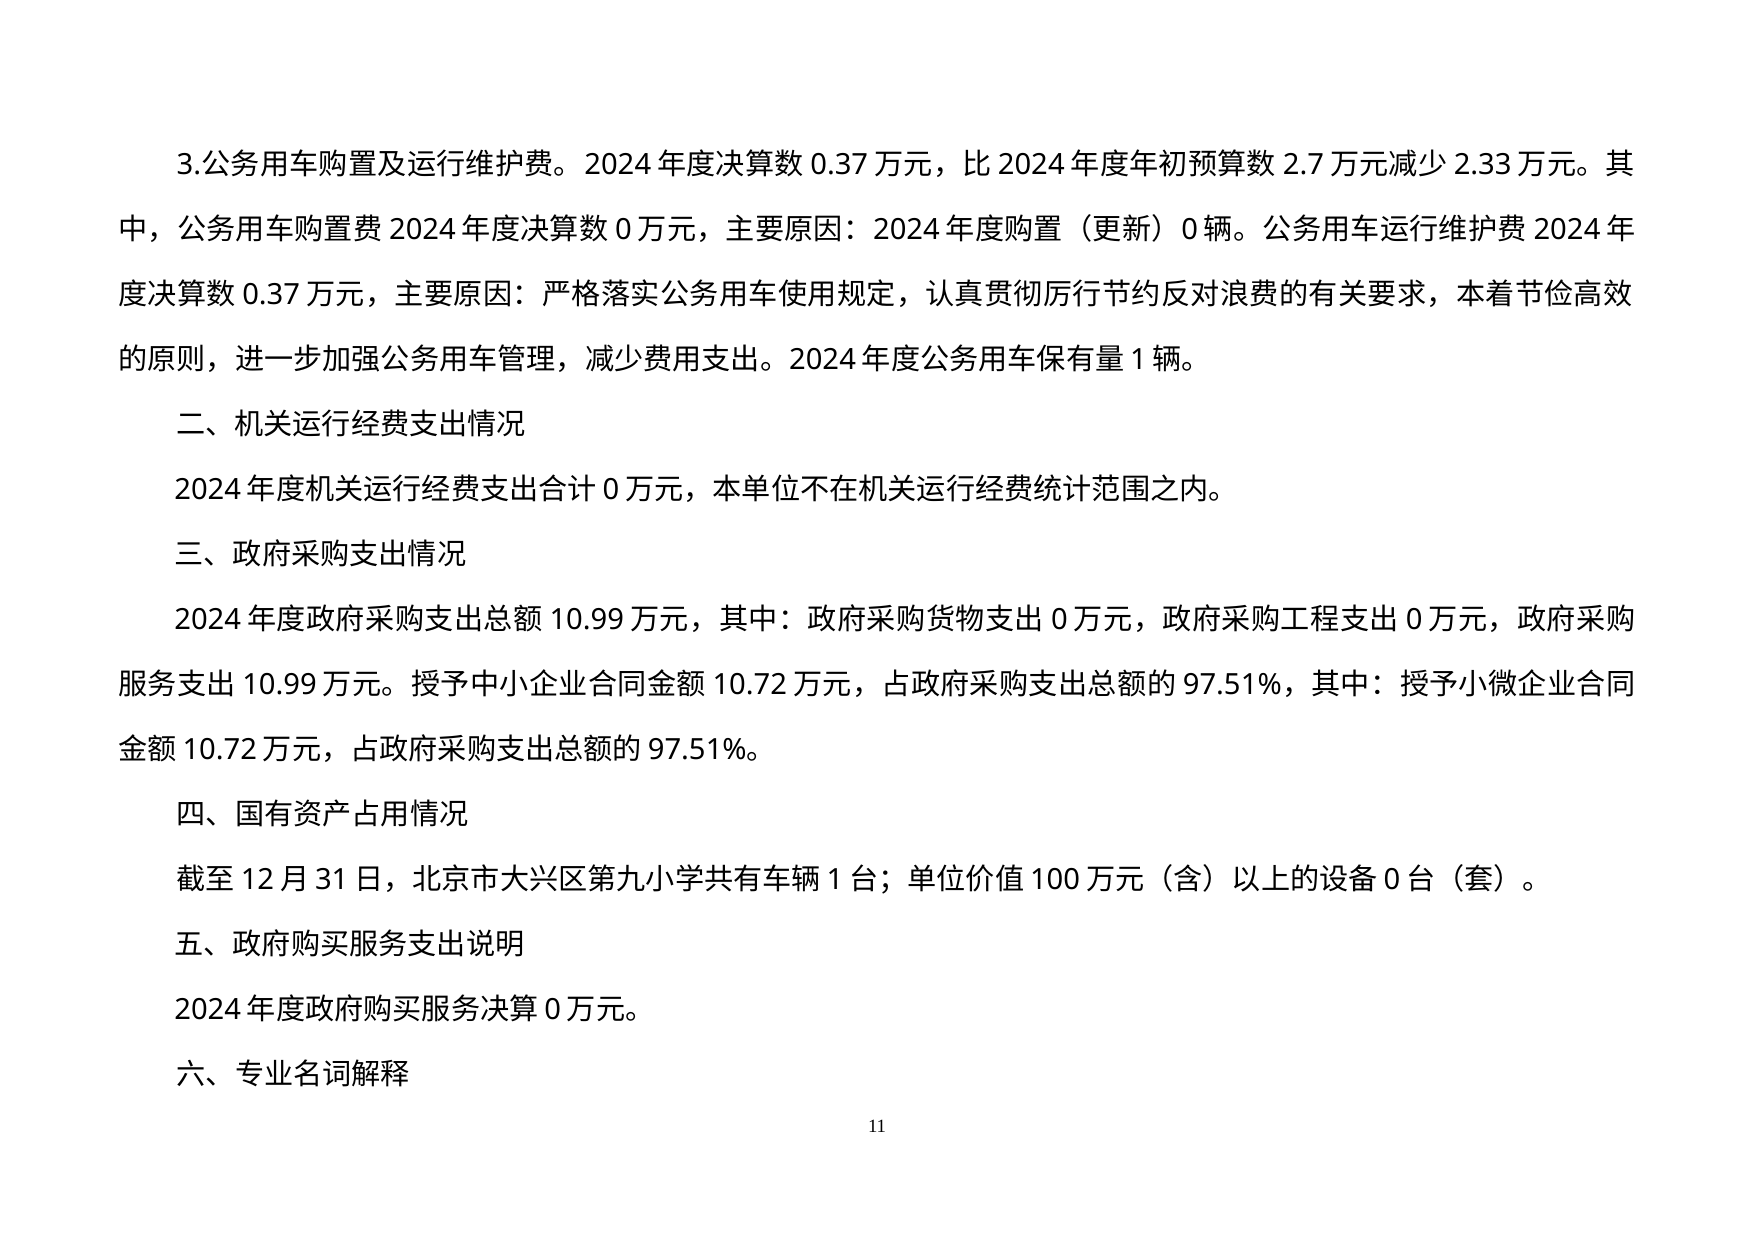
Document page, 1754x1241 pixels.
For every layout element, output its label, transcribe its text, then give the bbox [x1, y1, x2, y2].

text 二、机关运行经费支出情况 [118, 389, 1636, 454]
text 截至12月31日，北京市大兴区第九小学共有车辆1台；单位价值100万元（含）以上的设备0台（套）。 [118, 844, 1636, 909]
text 四、国有资产占用情况 [118, 779, 1636, 844]
text 三、政府采购支出情况 [174, 519, 1636, 584]
text 五、政府购买服务支出说明 [118, 909, 1636, 974]
text 3.公务用车购置及运行维护费。2024年度决算数0.37万元，比2024年度年初预算数2.7万元减少2.33万元。其中，公务用车购置费2024年度决算数0万元，主要原因：2024年度购置（更新）0辆。公务用车运行维护费2024年度决算数0.37万元，主要原因：严格落实公务用车使用规定，认真贯彻厉行节约反对浪费的有关要求，本着节俭高效的原则，进一步加强公务用车管理，减少费用支出。2024年度公务用车保有量1辆。 [118, 129, 1636, 389]
text 2024年度政府采购支出总额10.99万元，其中：政府采购货物支出0万元，政府采购工程支出0万元，政府采购服务支出10.99万元。授予中小企业合同金额10.72万元，占政府采购支出总额的97.51%，其中：授予小微企业合同金额10.72万元，占政府采购支出总额的97.51%。 [118, 584, 1636, 779]
text 2024年度机关运行经费支出合计0万元，本单位不在机关运行经费统计范围之内。 [118, 454, 1636, 519]
text 2024年度政府购买服务决算0万元。 [118, 974, 1636, 1039]
text 六、专业名词解释 [118, 1039, 1636, 1104]
